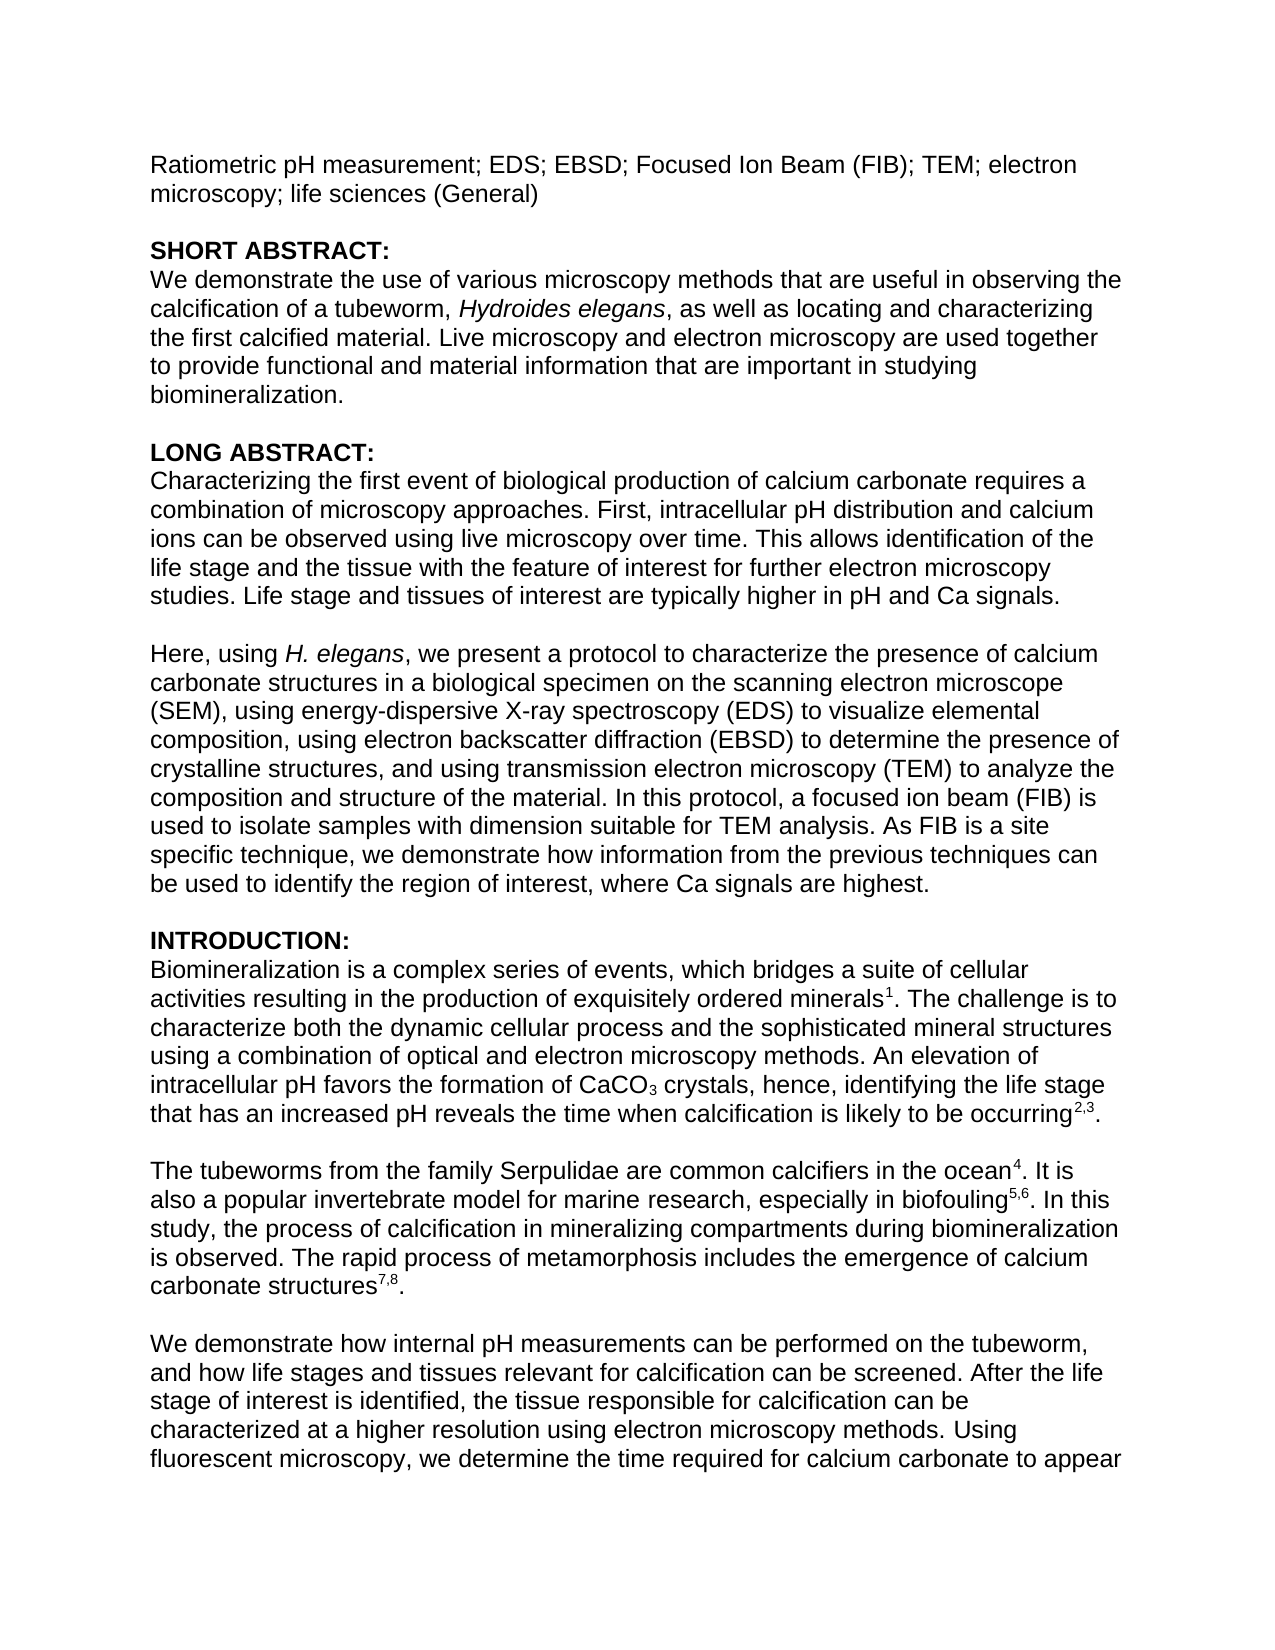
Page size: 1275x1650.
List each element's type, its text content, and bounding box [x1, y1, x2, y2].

text Ratiometric pH measurement; EDS; EBSD; Focused Ion Beam (FIB); TEM; electron microscopy; life sciences (General) [150, 150, 1125, 207]
text LONG ABSTRACT: [150, 437, 1125, 466]
text SHORT ABSTRACT: [150, 236, 1125, 265]
text The tubeworms from the family Serpulidae are common calcifiers in the ocean4. It is also a popular invertebrate model for marine research, especially in biofouling5,6. In this study, the process of calcification in mineralizing compartments during biomineralization is observed. The rapid process of metamorphosis includes the emergence of calcium carbonate structures7,8. [150, 1156, 1125, 1300]
text INTRODUCTION: [150, 926, 1125, 955]
text Here, using H. elegans, we present a protocol to characterize the presence of calcium carbonate structures in a biological specimen on the scanning electron microscope (SEM), using energy-dispersive X-ray spectroscopy (EDS) to visualize elemental composition, using electron backscatter diffraction (EBSD) to determine the presence of crystalline structures, and using transmission electron microscopy (TEM) to analyze the composition and structure of the material. In this protocol, a focused ion beam (FIB) is used to isolate samples with dimension suitable for TEM analysis. As FIB is a site specific technique, we demonstrate how information from the previous techniques can be used to identify the region of interest, where Ca signals are highest. [150, 639, 1125, 897]
text Characterizing the first event of biological production of calcium carbonate requires a combination of microscopy approaches. First, intracellular pH distribution and calcium ions can be observed using live microscopy over time. This allows identification of the life stage and the tissue with the feature of interest for further electron microscopy studies. Life stage and tissues of interest are typically higher in pH and Ca signals. [150, 466, 1125, 610]
text We demonstrate the use of various microscopy methods that are useful in observing the calcification of a tubeworm, Hydroides elegans, as well as locating and characterizing the first calcified material. Live microscopy and electron microscopy are used together to provide functional and material information that are important in studying biomineralization. [150, 265, 1125, 409]
text Biomineralization is a complex series of events, which bridges a suite of cellular activities resulting in the production of exquisitely ordered minerals1. The challenge is to characterize both the dynamic cellular process and the sophisticated mineral structures using a combination of optical and electron microscopy methods. An elevation of intracellular pH favors the formation of CaCO3 crystals, hence, identifying the life stage that has an increased pH reveals the time when calcification is likely to be occurring2,3. [150, 955, 1125, 1127]
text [150, 1329, 1125, 1472]
